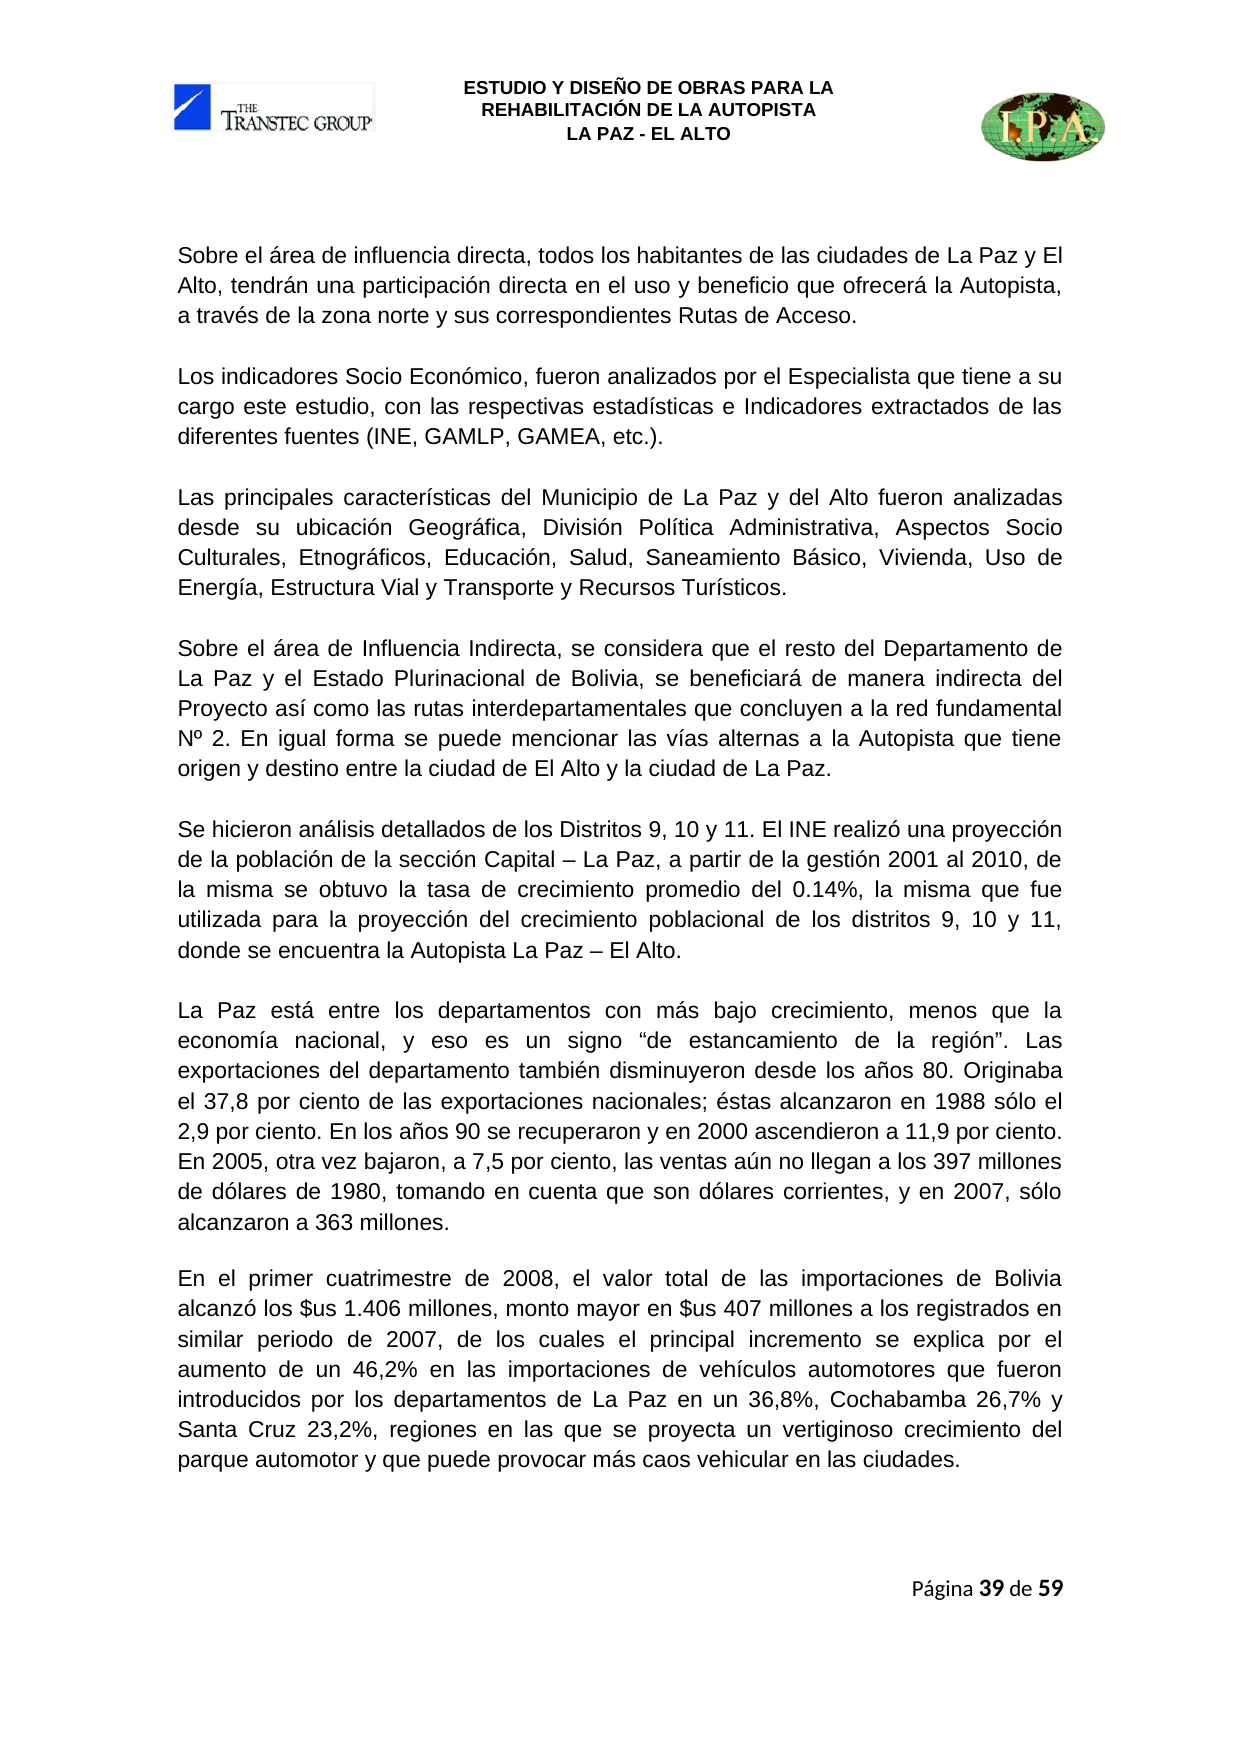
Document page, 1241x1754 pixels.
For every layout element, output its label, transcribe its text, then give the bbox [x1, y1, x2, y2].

text Las principales características del Municipio de La Paz y del Alto fueron analizadas desde su ubicación Geográfica, División Política Administrativa, Aspectos Socio Culturales, Etnográficos, Educación, Salud, Saneamiento Básico, Vivienda, Uso de Energía, Estructura Vial y Transporte y Recursos Turísticos. [177, 483, 1063, 601]
text Sobre el área de influencia directa, todos los habitantes de las ciudades de La Paz y El Alto, tendrán una participación directa en el uso y beneficio que ofrecerá la Autopista, a través de la zona norte y sus correspondientes Rutas de Acceso. [177, 242, 1063, 329]
text Se hicieron análisis detallados de los Distritos 9, 10 y 11. El INE realizó una proyección de la población de la sección Capital – La Paz, a partir de la gestión 2001 al 2010, de la misma se obtuvo la tasa de crecimiento promedio del 0.14%, la misma que fue utilizada para la proyección del crecimiento poblacional de los distritos 9, 10 y 11, donde se encuentra la Autopista La Paz – El Alto. [177, 816, 1063, 963]
picture [169, 82, 377, 132]
picture [976, 73, 1108, 177]
text En el primer cuatrimestre de 2008, el valor total de las importaciones de Bolivia alcanzó los $us 1.406 millones, monto mayor en $us 407 millones a los registrados en similar periodo de 2007, de los cuales el principal incremento se explica por el aumento de un 46,2% en las importaciones de vehículos automotores que fueron introducidos por los departamentos de La Paz en un 36,8%, Cochabamba 26,7% y Santa Cruz 23,2%, regiones en las que se proyecta un vertiginoso crecimiento del parque automotor y que puede provocar más caos vehicular en las ciudades. [177, 1265, 1063, 1473]
text Los indicadores Socio Económico, fueron analizados por el Especialista que tiene a su cargo este estudio, con las respectivas estadísticas e Indicadores extractados de las diferentes fuentes (INE, GAMLP, GAMEA, etc.). [177, 363, 1063, 449]
text La Paz está entre los departamentos con más bajo crecimiento, menos que la economía nacional, y eso es un signo “de estancamiento de la región”. Las exportaciones del departamento también disminuyeron desde los años 80. Originaba el 37,8 por ciento de las exportaciones nacionales; éstas alcanzaron en 1988 sólo el 2,9 por ciento. En los años 90 se recuperaron y en 2000 ascendieron a 11,9 por ciento. En 2005, otra vez bajaron, a 7,5 por ciento, las ventas aún no llegan a los 397 millones de dólares de 1980, tomando en cuenta que son dólares corrientes, y en 2007, sólo alcanzaron a 363 millones. [177, 997, 1063, 1235]
text Sobre el área de Influencia Indirecta, se considera que el resto del Departamento de La Paz y el Estado Plurinacional de Bolivia, se beneficiará de manera indirecta del Proyecto así como las rutas interdepartamentales que concluyen a la red fundamental Nº 2. En igual forma se puede mencionar las vías alternas a la Autopista que tiene origen y destino entre la ciudad de El Alto y la ciudad de La Paz. [177, 634, 1063, 782]
